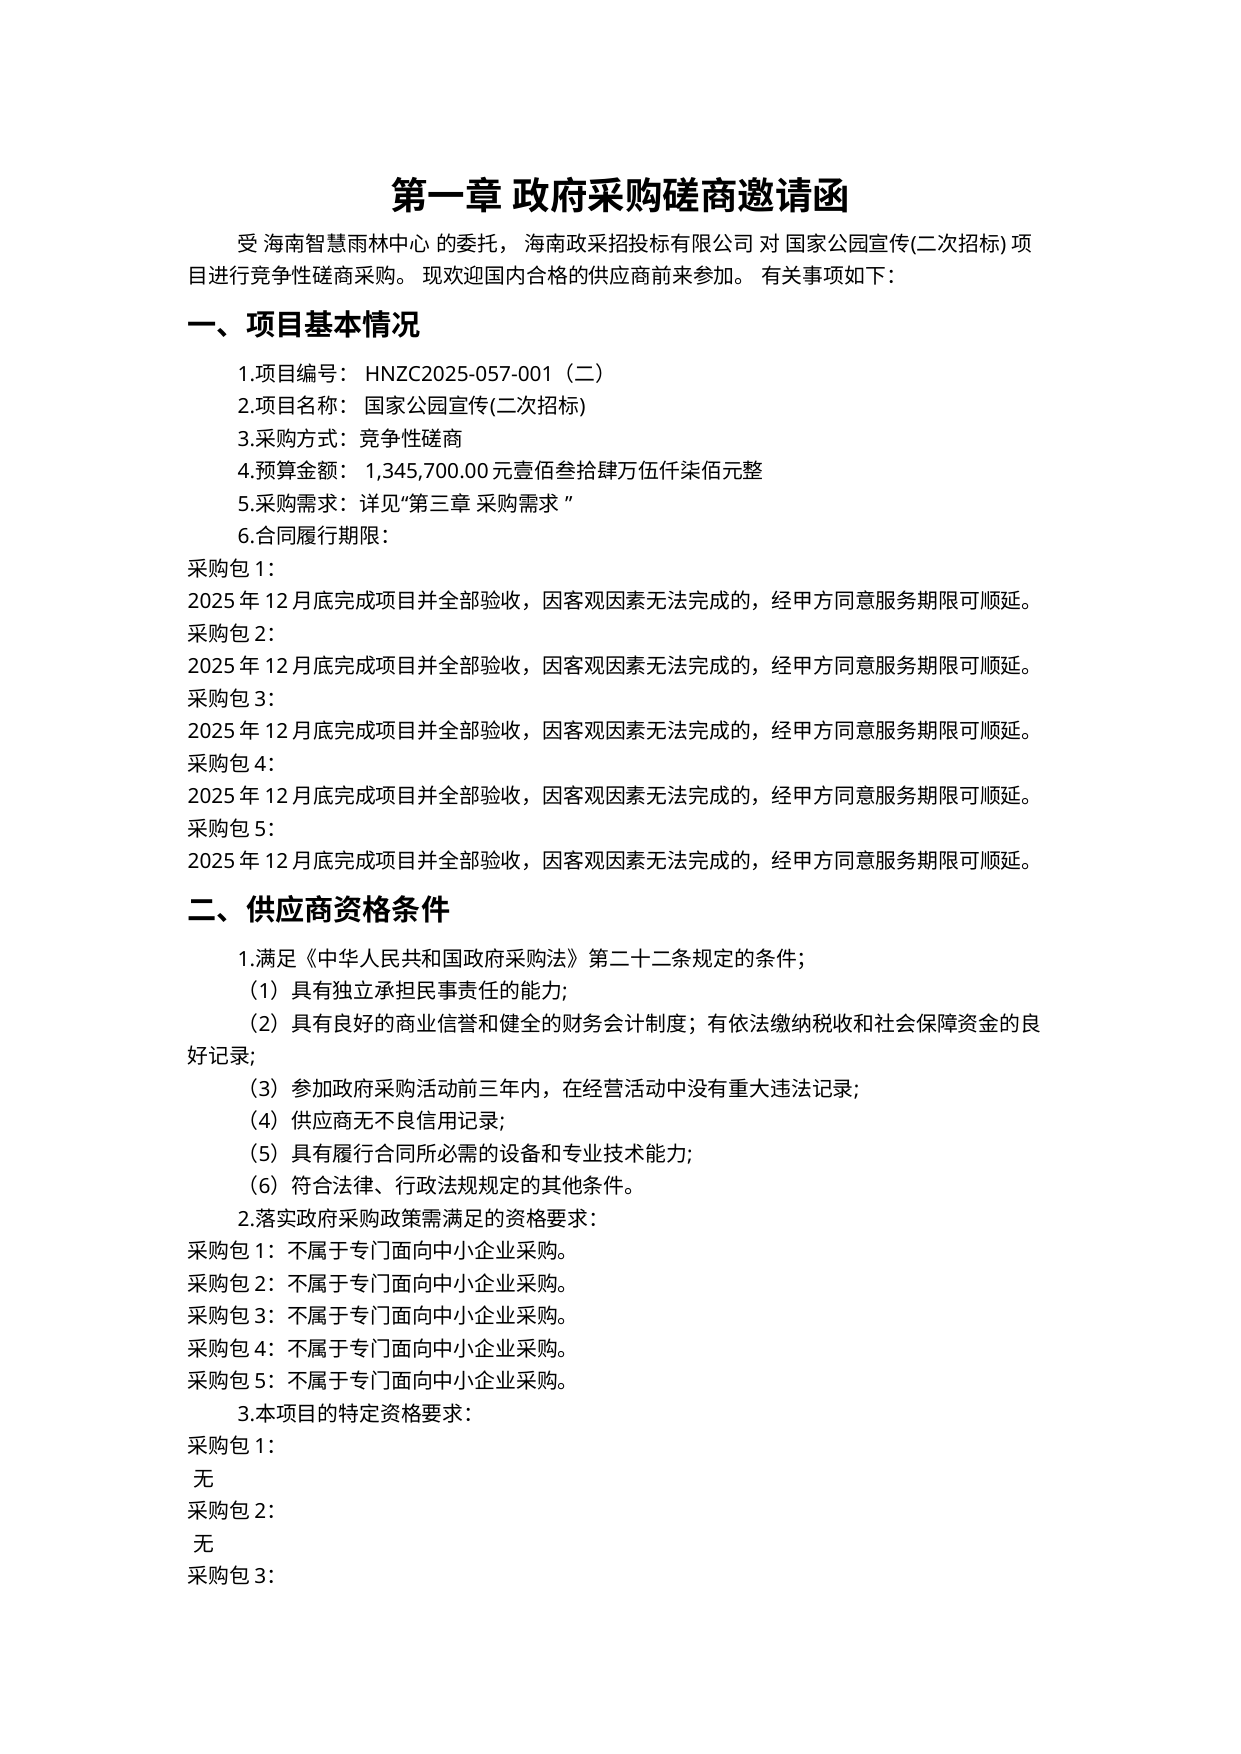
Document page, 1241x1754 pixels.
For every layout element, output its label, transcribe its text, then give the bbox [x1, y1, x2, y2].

text 无 [187, 1462, 1053, 1494]
text （5）具有履行合同所必需的设备和专业技术能力; [187, 1137, 1053, 1169]
text 3.本项目的特定资格要求： [187, 1397, 1053, 1429]
text 2025年12月底完成项目并全部验收，因客观因素无法完成的，经甲方同意服务期限可顺延。 [187, 714, 1053, 747]
text 采购包5：不属于专门面向中小企业采购。 [187, 1364, 1053, 1397]
text 采购包4： [187, 747, 1053, 779]
text 采购包1： [187, 552, 1053, 584]
text 采购包5： [187, 812, 1053, 844]
text 5.采购需求：详见“第三章 采购需求 ” [187, 487, 1053, 519]
text 采购包3：不属于专门面向中小企业采购。 [187, 1299, 1053, 1332]
text 2025年12月底完成项目并全部验收，因客观因素无法完成的，经甲方同意服务期限可顺延。 [187, 779, 1053, 812]
text 6.合同履行期限： [187, 519, 1053, 552]
text （4）供应商无不良信用记录; [187, 1104, 1053, 1137]
text 受 海南智慧雨林中心 的委托， 海南政采招投标有限公司 对 国家公园宣传(二次招标) 项目进行竞争性磋商采购。 现欢迎国内合格的供应商前来参加。 有关事项如下： [187, 227, 1053, 292]
text （3）参加政府采购活动前三年内，在经营活动中没有重大违法记录; [187, 1072, 1053, 1104]
text 采购包2： [187, 1494, 1053, 1527]
text 采购包2：不属于专门面向中小企业采购。 [187, 1267, 1053, 1299]
text 3.采购方式：竞争性磋商 [187, 422, 1053, 454]
text 采购包1：不属于专门面向中小企业采购。 [187, 1234, 1053, 1267]
text 1.满足《中华人民共和国政府采购法》第二十二条规定的条件； [187, 942, 1053, 974]
text 采购包2： [187, 617, 1053, 649]
text 2.项目名称： 国家公园宣传(二次招标) [187, 389, 1053, 422]
text 第一章 政府采购磋商邀请函 [187, 162, 1053, 227]
text （2）具有良好的商业信誉和健全的财务会计制度；有依法缴纳税收和社会保障资金的良好记录; [187, 1007, 1053, 1072]
text 二、供应商资格条件 [187, 877, 1053, 942]
text （1）具有独立承担民事责任的能力; [187, 974, 1053, 1007]
text 采购包3： [187, 682, 1053, 714]
text 采购包1： [187, 1429, 1053, 1462]
text 2025年12月底完成项目并全部验收，因客观因素无法完成的，经甲方同意服务期限可顺延。 [187, 649, 1053, 682]
text 4.预算金额： 1,345,700.00元壹佰叁拾肆万伍仟柒佰元整 [187, 454, 1053, 487]
text 2025年12月底完成项目并全部验收，因客观因素无法完成的，经甲方同意服务期限可顺延。 [187, 584, 1053, 617]
text 1.项目编号： HNZC2025-057-001（二） [187, 357, 1053, 389]
text 无 [187, 1527, 1053, 1559]
text 2025年12月底完成项目并全部验收，因客观因素无法完成的，经甲方同意服务期限可顺延。 [187, 844, 1053, 877]
text 2.落实政府采购政策需满足的资格要求： [187, 1202, 1053, 1234]
text 采购包3： [187, 1559, 1053, 1592]
text 一、项目基本情况 [187, 292, 1053, 357]
text （6）符合法律、行政法规规定的其他条件。 [187, 1169, 1053, 1202]
text 采购包4：不属于专门面向中小企业采购。 [187, 1332, 1053, 1364]
